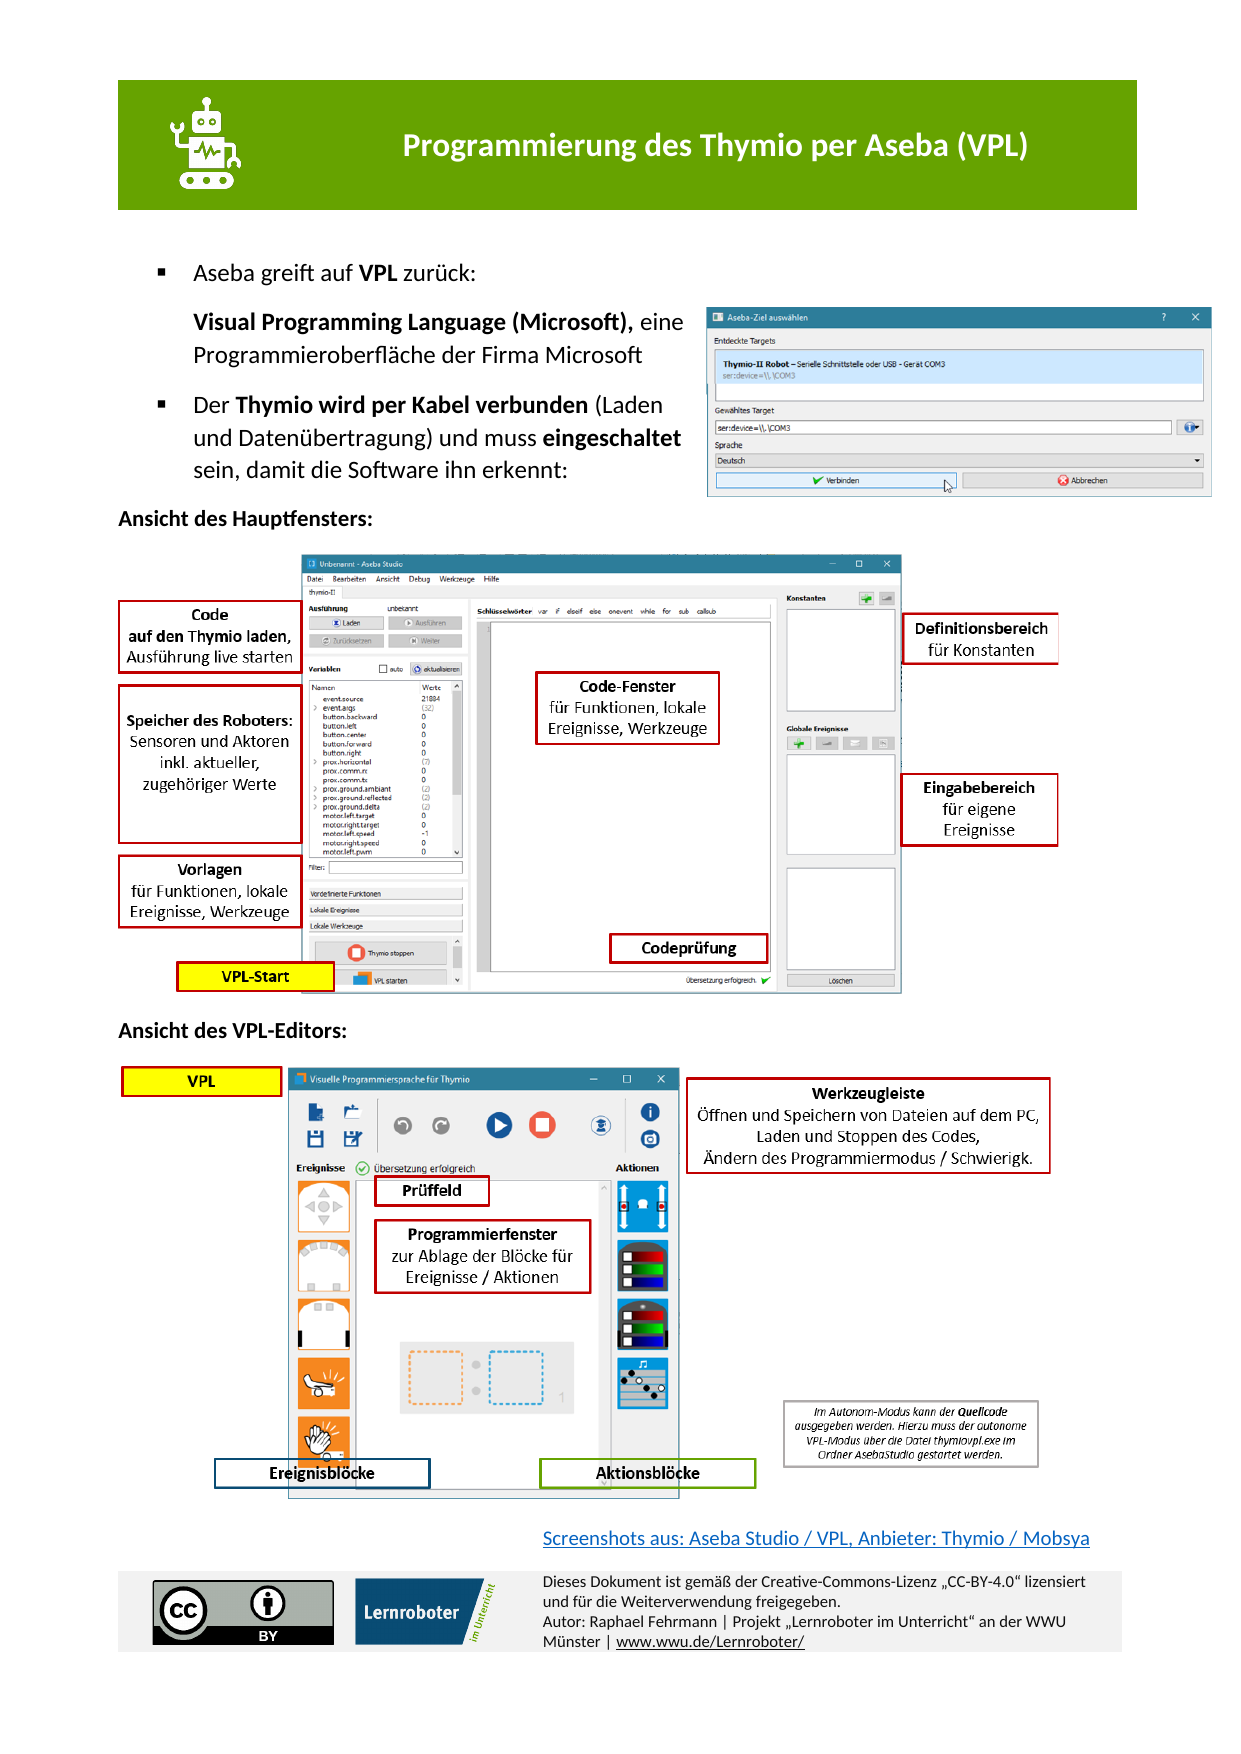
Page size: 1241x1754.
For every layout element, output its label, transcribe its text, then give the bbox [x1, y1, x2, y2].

table_header [118, 80, 295, 210]
picture [152, 1580, 334, 1645]
text Ansicht des Hauptfensters: [118, 504, 1122, 532]
picture [118, 1062, 1051, 1500]
list Der Thymio wird per Kabel verbunden (Laden und Datenübertragung) und muss eingeschaltet sein, damit die Software ihn erkennt: [156, 389, 706, 485]
picture [118, 551, 1059, 997]
list Aseba greift auf VPL zurück: [156, 257, 1122, 287]
table_header Programmierung des Thymio per Aseba (VPL) [295, 80, 1137, 210]
text Ansicht des VPL-Editors: [118, 1016, 1122, 1044]
picture [152, 90, 261, 199]
picture [355, 1578, 498, 1645]
text Visual Programming Language (Microsoft), eine Programmieroberfläche der Firma Microsoft [193, 306, 1122, 370]
picture [706, 307, 1212, 497]
